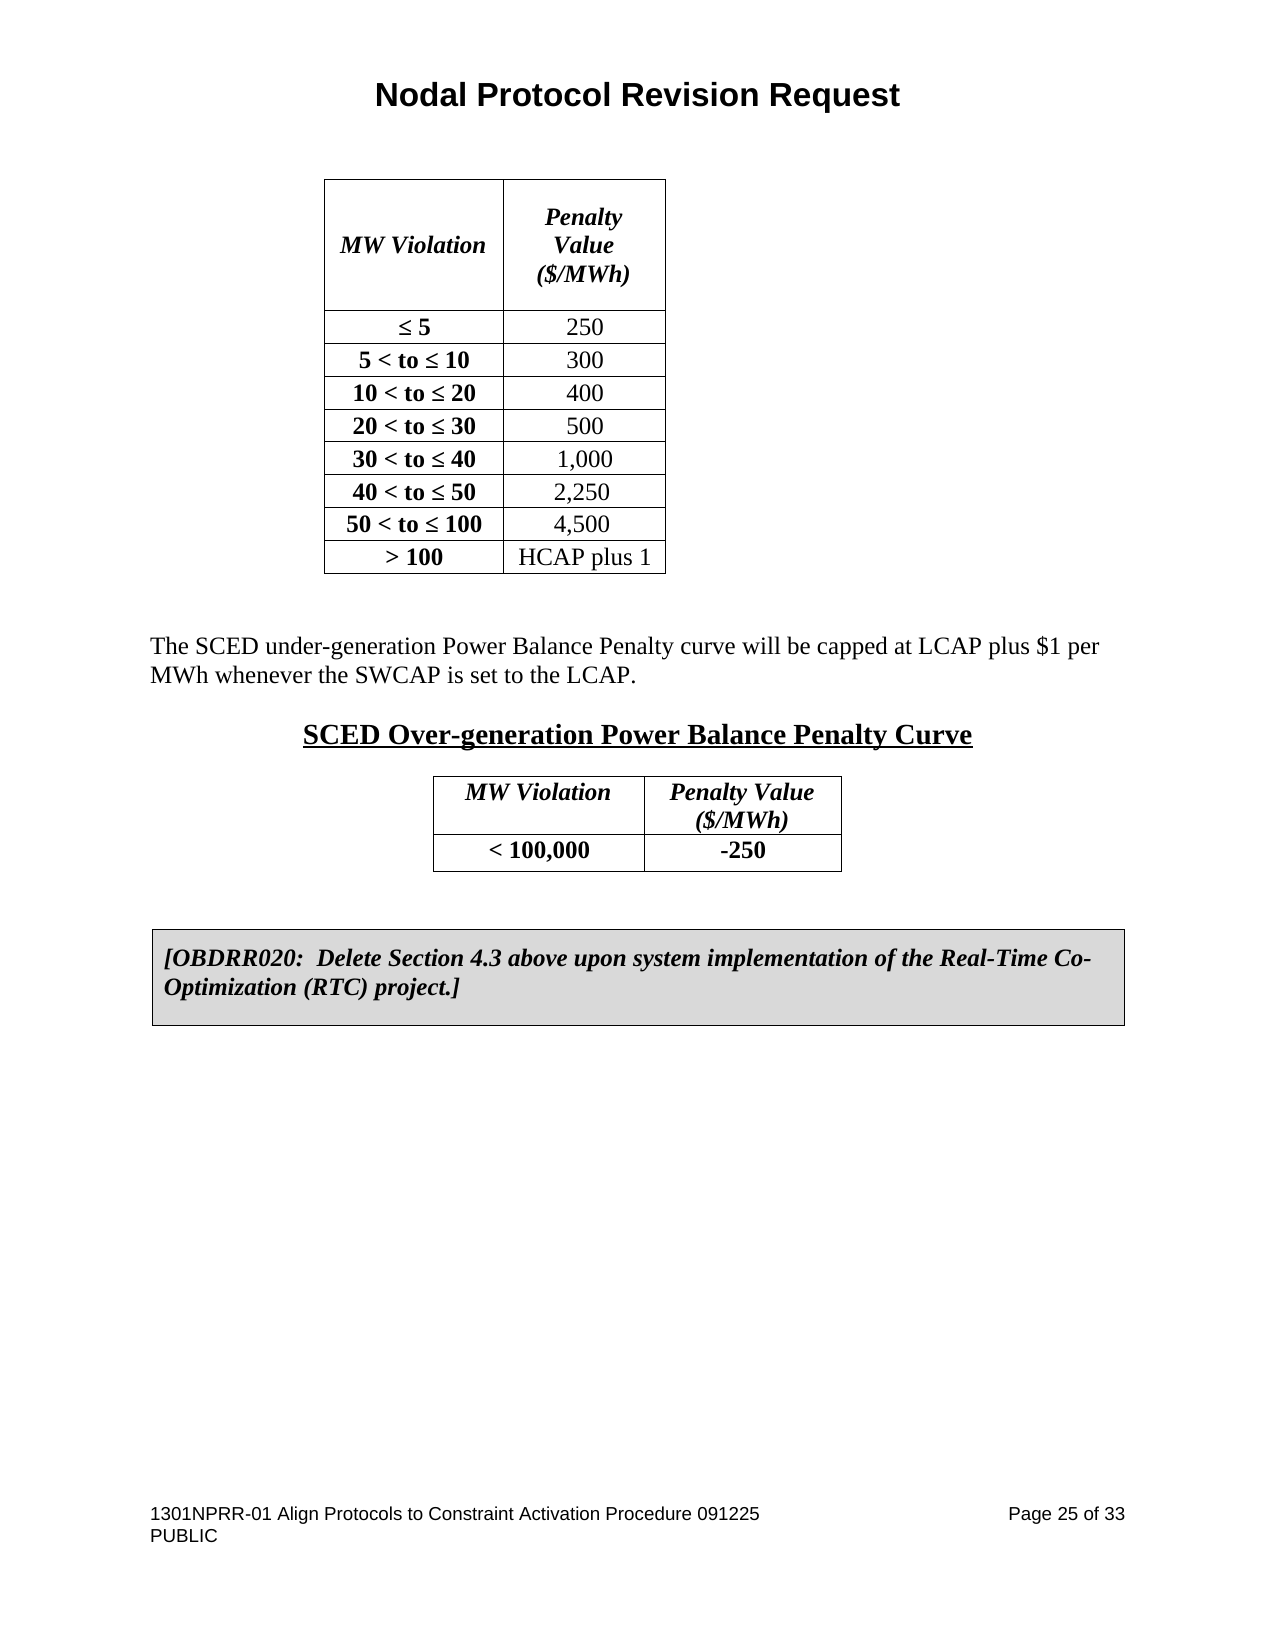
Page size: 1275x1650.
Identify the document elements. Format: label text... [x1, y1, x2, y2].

table_cell 40 < to ≤ 50 [325, 475, 503, 507]
table_cell 500 [504, 410, 665, 441]
table_cell 2,250 [504, 475, 665, 507]
table_cell ≤ 5 [325, 311, 503, 343]
text SCED Over-generation Power Balance Penalty Curve [150, 717, 1125, 751]
table_cell 1,000 [504, 442, 665, 474]
table_cell 4,500 [504, 508, 665, 540]
table_header [OBDRR020: Delete Section 4.3 above upon system implementation of the Real-Time Co-Optimization (RTC) project.] [153, 930, 1124, 1025]
table_cell < 100,000 [434, 835, 644, 871]
table_header MW Violation [434, 777, 644, 834]
table_cell 250 [504, 311, 665, 343]
table_header Penalty Value ($/MWh) [504, 180, 665, 310]
table_cell HCAP plus 1 [504, 541, 665, 572]
table_cell 20 < to ≤ 30 [325, 410, 503, 441]
table_header MW Violation [325, 180, 503, 310]
table_cell 300 [504, 344, 665, 376]
table_cell 400 [504, 377, 665, 408]
table_cell 30 < to ≤ 40 [325, 442, 503, 474]
table_cell 5 < to ≤ 10 [325, 344, 503, 376]
table_cell > 100 [325, 541, 503, 572]
table_cell 50 < to ≤ 100 [325, 508, 503, 540]
text The SCED under-generation Power Balance Penalty curve will be capped at LCAP plus $1 per MWh whenever the SWCAP is set to the LCAP. [150, 631, 1125, 688]
table_header Penalty Value ($/MWh) [645, 777, 841, 834]
table_cell -250 [645, 835, 841, 871]
table_cell 10 < to ≤ 20 [325, 377, 503, 408]
